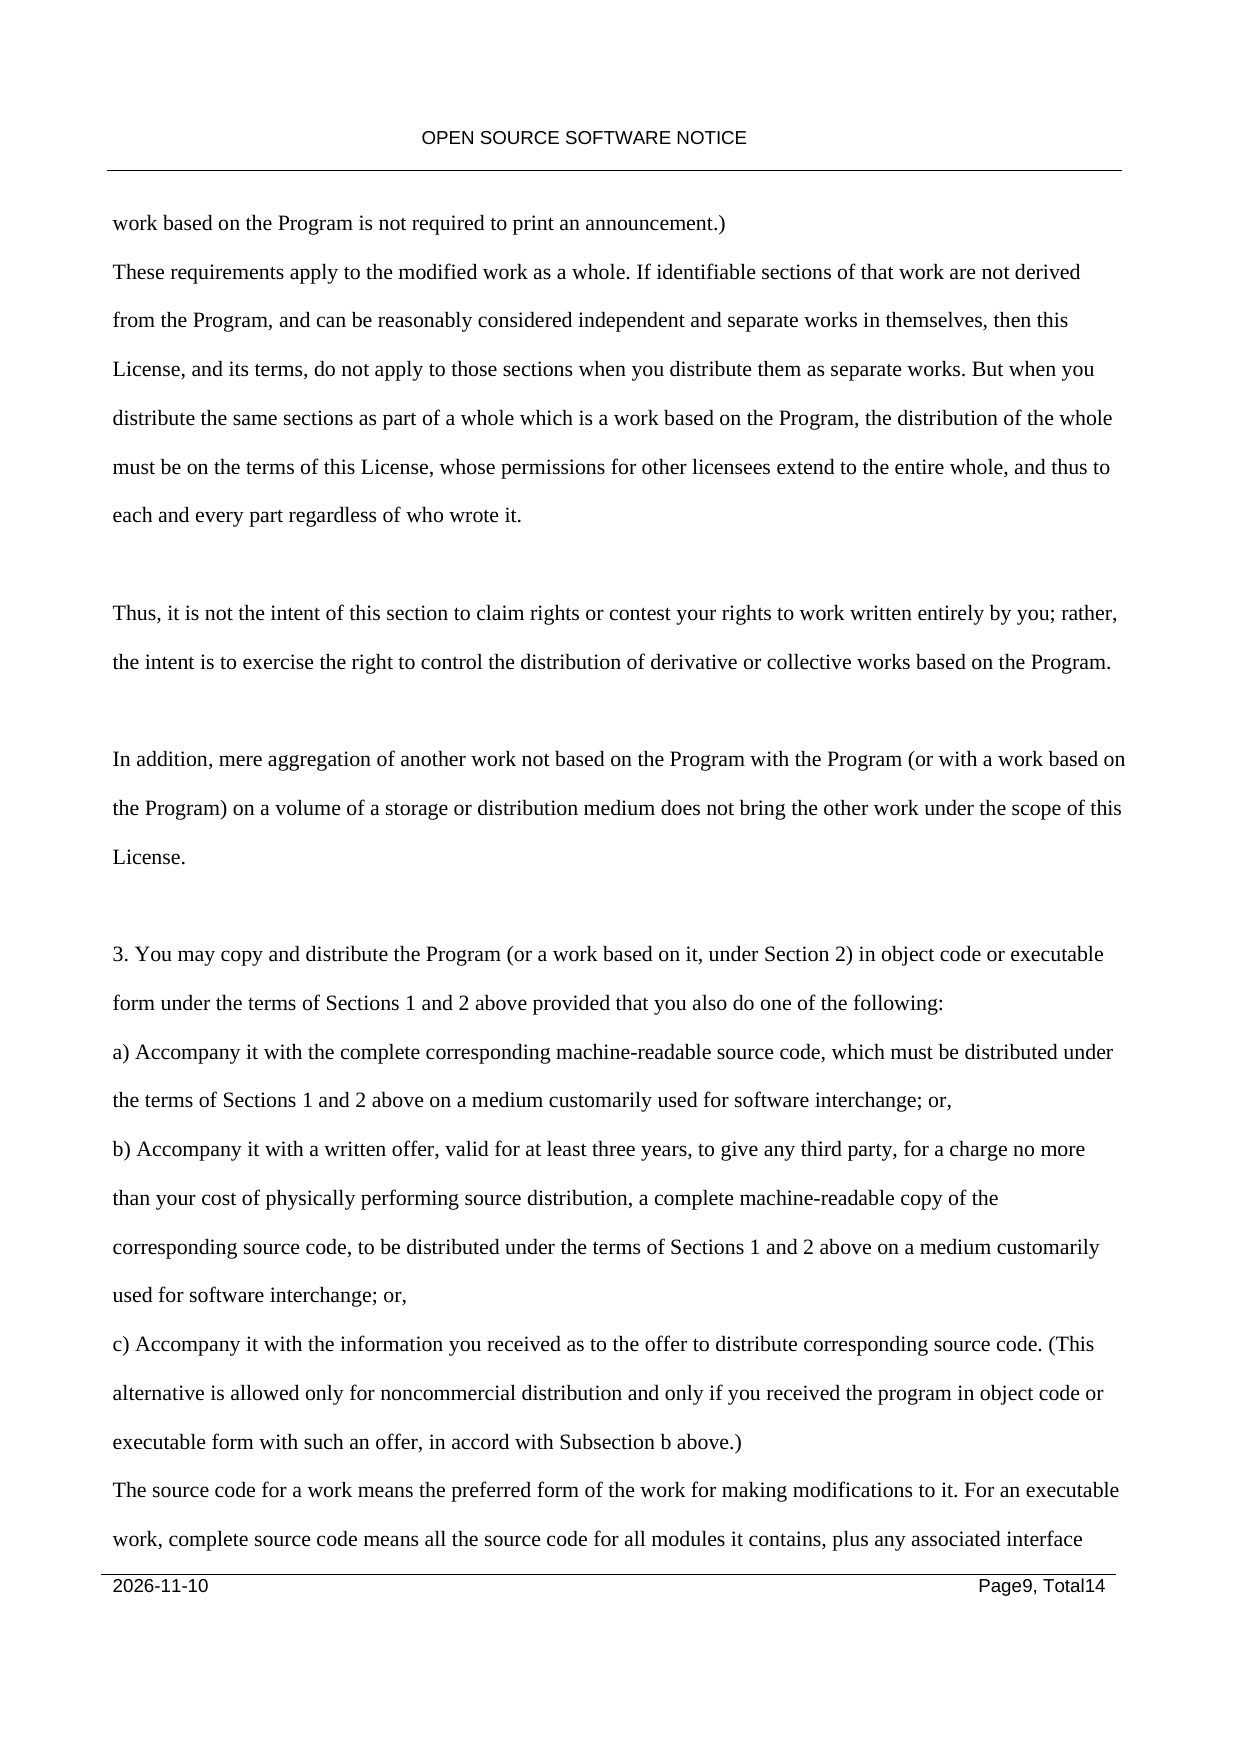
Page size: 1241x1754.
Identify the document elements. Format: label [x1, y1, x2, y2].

text [112, 206, 1128, 1555]
